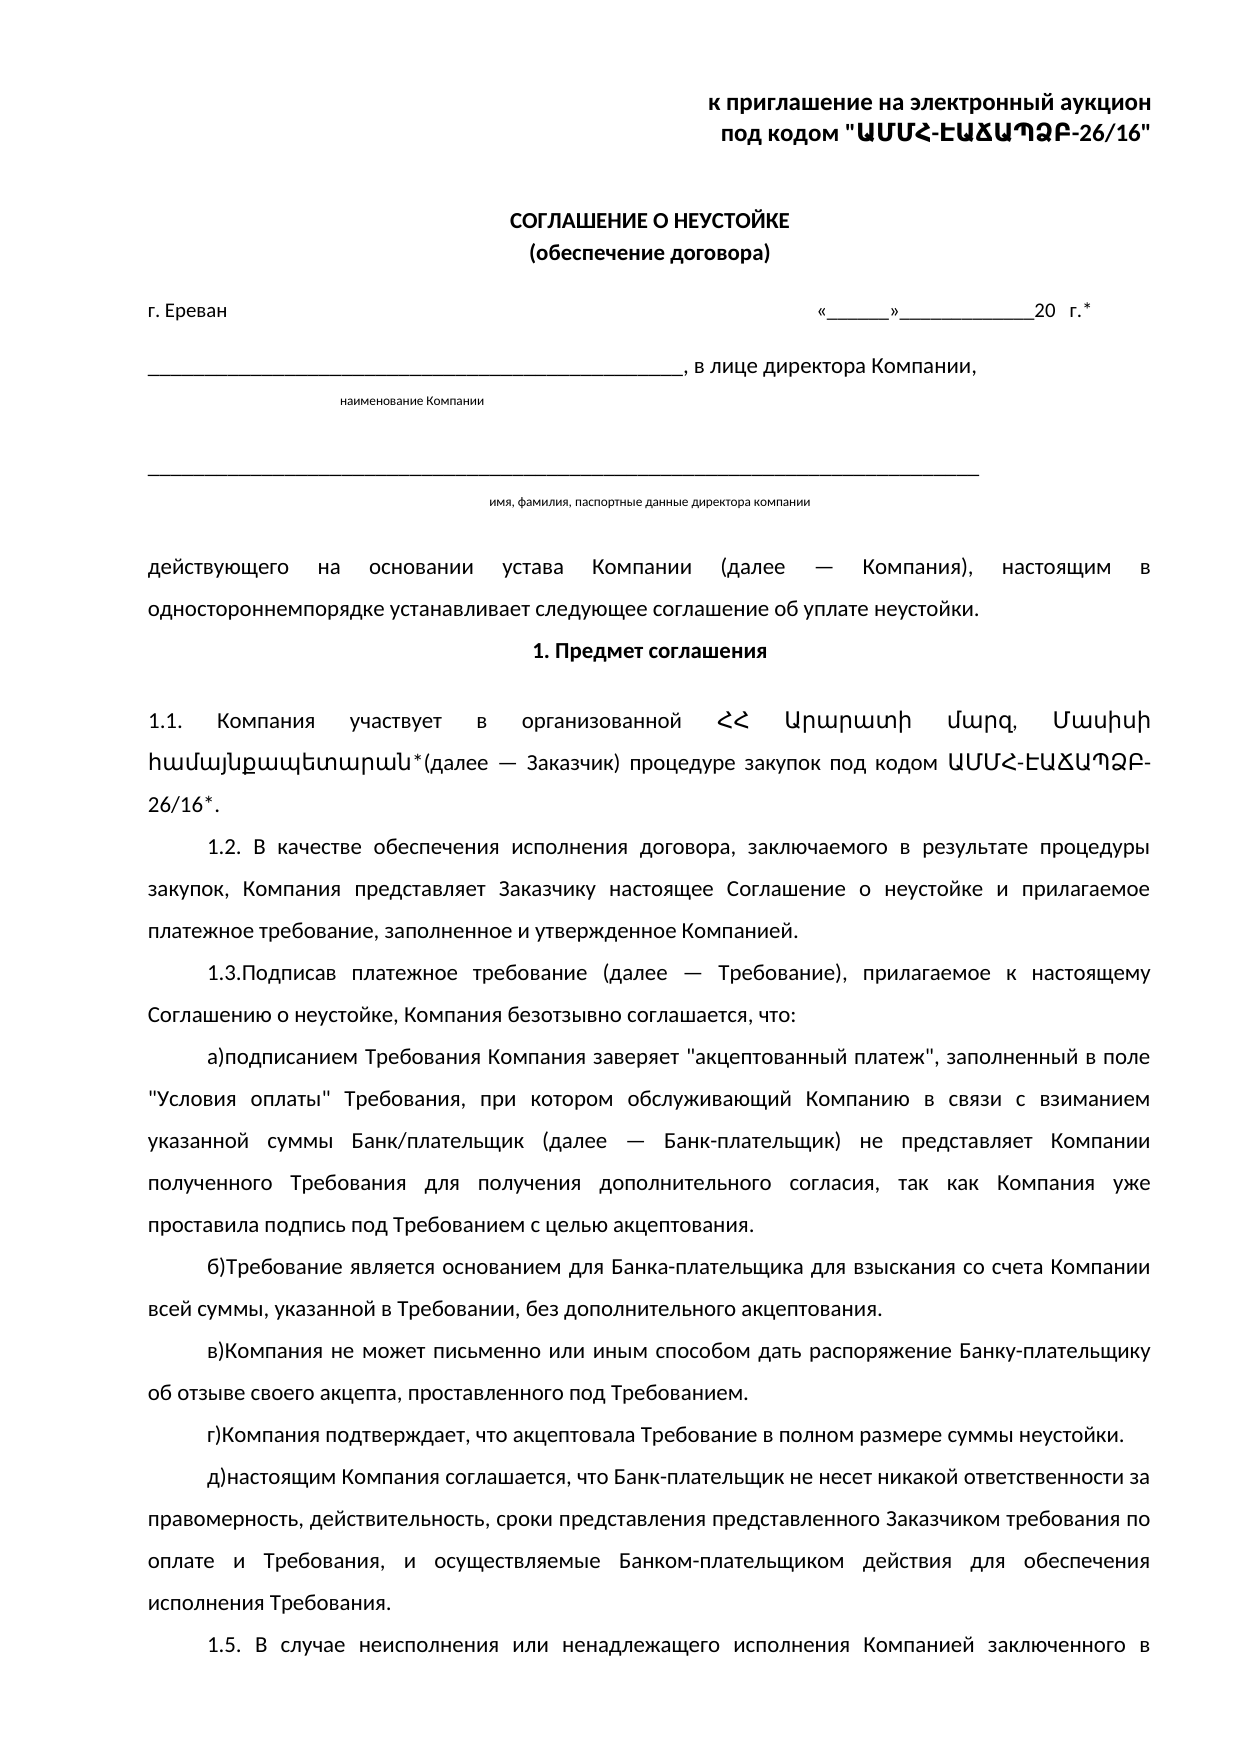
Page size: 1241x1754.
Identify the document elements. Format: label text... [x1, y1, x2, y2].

text 1. Предмет соглашения [148, 636, 1152, 664]
text к приглашение на электронный аукцион [177, 86, 1152, 117]
table_header г. Ереван [136, 297, 635, 351]
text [148, 1630, 1152, 1658]
text действующего на основании устава Компании (далее — Компания), настоящим в одностороннемпорядке устанавливает следующее соглашение об уплате неустойки. [148, 552, 1152, 622]
text 1.1. Компания участвует в организованной ՀՀ Արարատի մարզ, Մասիսի համայնքապետարան*(далее — Заказчик) процедуре закупок под кодом ԱՄՄՀ-ԷԱՃԱՊՁԲ-26/16*. [148, 706, 1152, 818]
text 1.2. В качестве обеспечения исполнения договора, заключаемого в результате процедуры закупок, Компания представляет Заказчику настоящее Соглашение о неустойке и прилагаемое платежное требование, заполненное и утвержденное Компанией. [148, 832, 1152, 944]
text б)Требование является основанием для Банка-плательщика для взыскания со счета Компании всей суммы, указанной в Требовании, без дополнительного акцептования. [148, 1252, 1152, 1322]
text наименование Компании [340, 393, 1152, 421]
table_header «______»_____________20 г.* [635, 297, 1104, 351]
text _________________________________________________________________________ [148, 452, 1152, 480]
text г)Компания подтверждает, что акцептовала Требование в полном размере суммы неустойки. [148, 1420, 1152, 1448]
text а)подписанием Требования Компания заверяет "акцептованный платеж", заполненный в поле "Условия оплаты" Требования, при котором обслуживающий Компанию в связи с взиманием указанной суммы Банк/плательщик (далее — Банк-плательщик) не представляет Компании полученного Требования для получения дополнительного согласия, так как Компания уже проставила подпись под Требованием с целью акцептования. [148, 1042, 1152, 1238]
text _______________________________________________, в лице директора Компании, [148, 351, 1152, 379]
text 1.3.Подписав платежное требование (далее — Требование), прилагаемое к настоящему Соглашению о неустойке, Компания безотзывно соглашается, что: [148, 958, 1152, 1028]
text СОГЛАШЕНИЕ О НЕУСТОЙКЕ [148, 206, 1152, 234]
text д)настоящим Компания соглашается, что Банк-плательщик не несет никакой ответственности за правомерность, действительность, сроки представления представленного Заказчиком требования по оплате и Требования, и осуществляемые Банком-плательщиком действия для обеспечения исполнения Требования. [148, 1462, 1152, 1616]
text под кодом "ԱՄՄՀ-ԷԱՃԱՊՁԲ-26/16" [148, 117, 1152, 147]
text имя, фамилия, паспортные данные директора компании [148, 494, 1152, 522]
text в)Компания не может письменно или иным способом дать распоряжение Банку-плательщику об отзыве своего акцепта, проставленного под Требованием. [148, 1336, 1152, 1406]
text (обеспечение договора) [148, 238, 1152, 266]
